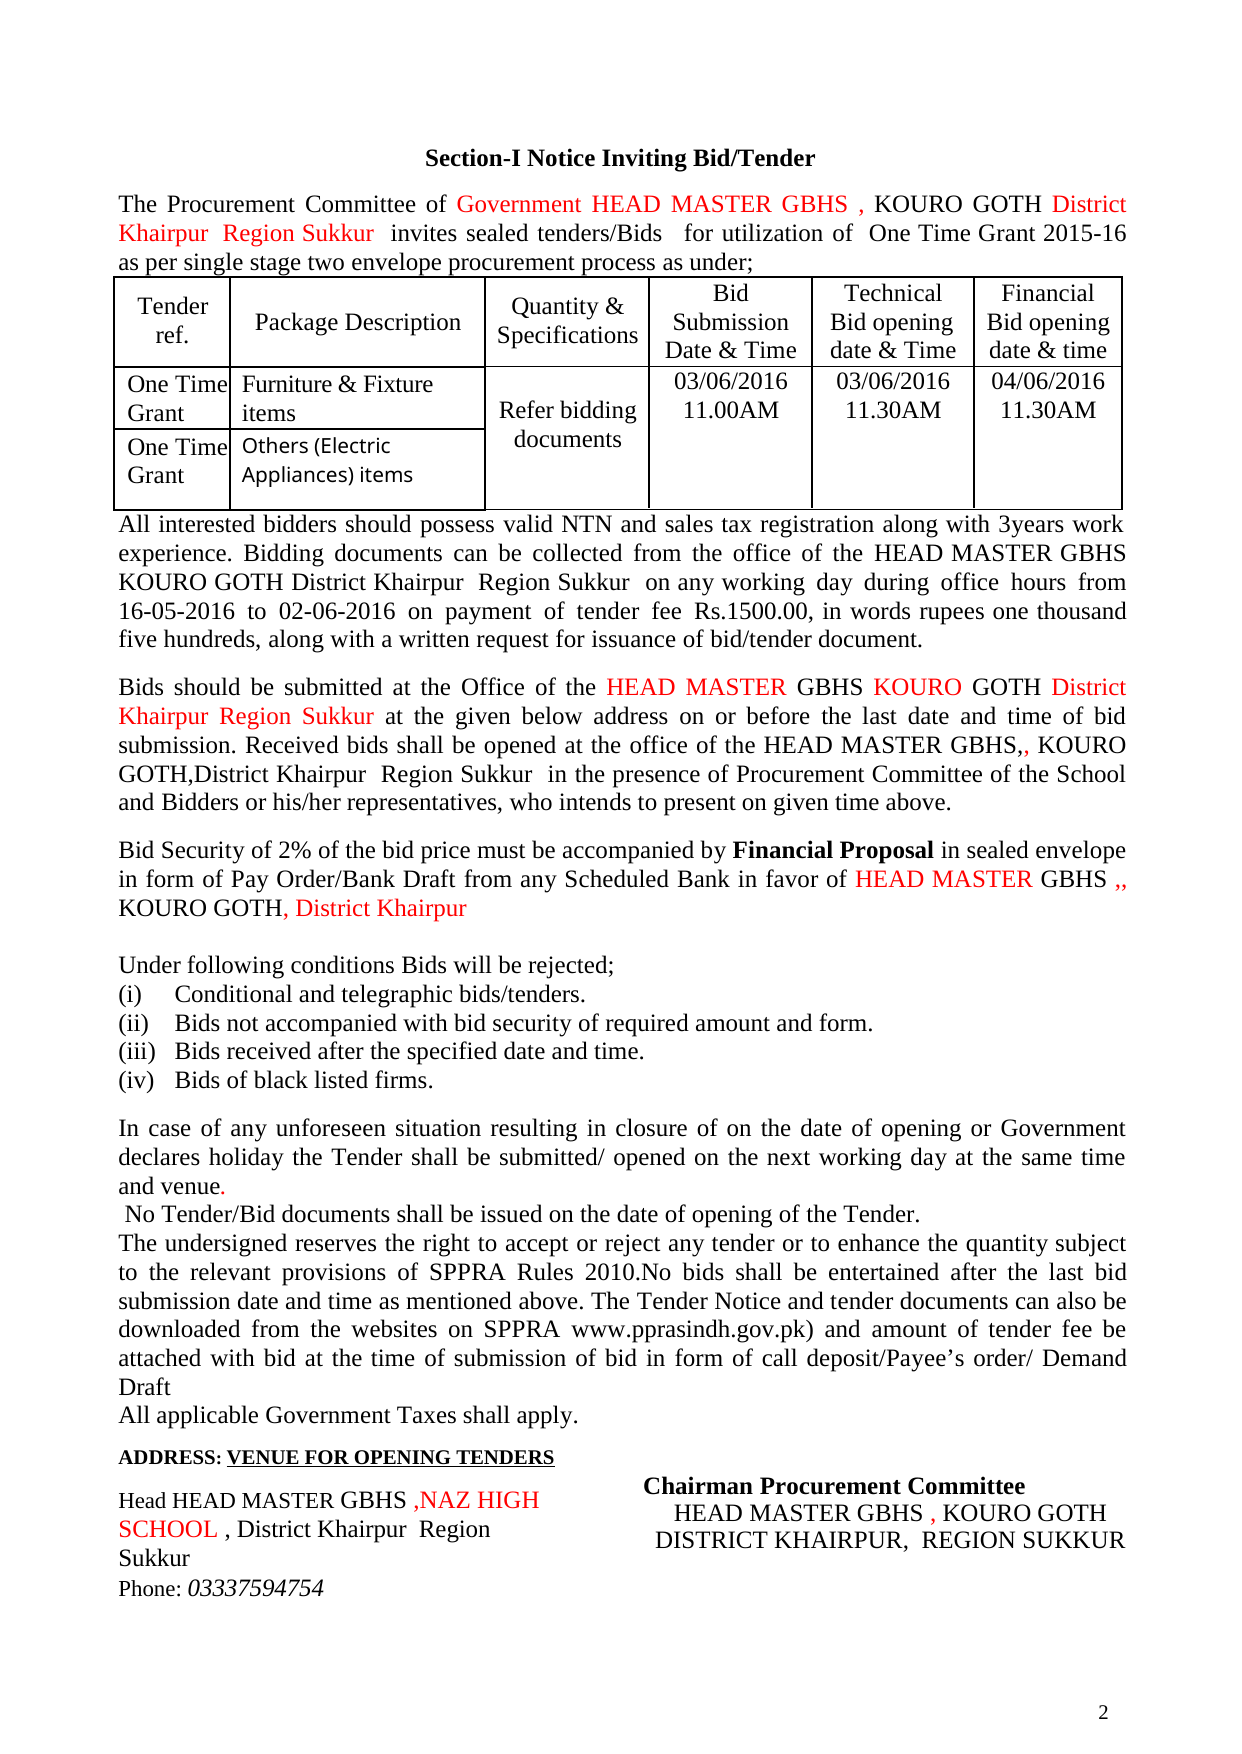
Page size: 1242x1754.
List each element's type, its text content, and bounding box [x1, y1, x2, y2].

table_header Tender ref. [115, 278, 229, 366]
table_header Package Description [231, 278, 484, 366]
text (ii) Bids not accompanied with bid security of required amount and form. (iii) Bids received after the specified date and time. [118, 1008, 877, 1065]
table_cell 04/06/2016 11.30AM [974, 367, 1121, 509]
table_cell Others (Electric Appliances) items [231, 430, 484, 509]
text The Procurement Committee of Government HEAD MASTER GBHS , KOURO GOTH District Khairpur Region Sukkur invites sealed tenders/Bids for utilization of One Time Grant 2015-16 as per single stage two envelope procurement process as under; [118, 189, 1127, 276]
text Head HEAD MASTER GBHS ,NAZ HIGH SCHOOL , District Khairpur Region Sukkur [118, 1485, 559, 1572]
text Bid Security of 2% of the bid price must be accompanied by Financial Proposal in sealed envelope in form of Pay Order/Bank Draft from any Scheduled Bank in favor of HEAD MASTER GBHS ,, KOURO GOTH, District Khairpur [118, 835, 1127, 921]
table_cell Refer bidding documents [486, 367, 649, 509]
text The undersigned reserves the right to accept or reject any tender or to enhance the quantity subject to the relevant provisions of SPPRA Rules 2010.No bids shall be entertained after the last bid submission date and time as mentioned above. The Tender Notice and tender documents can also be downloaded from the websites on SPPRA www.pprasindh.gov.pk) and amount of tender fee be attached with bid at the time of submission of bid in form of call deposit/Payee’s order/ Demand Draft [118, 1228, 1127, 1401]
text All applicable Government Taxes shall apply. [118, 1401, 582, 1428]
text Section-I Notice Inviting Bid/Tender [425, 143, 1137, 172]
text Bids should be submitted at the Office of the HEAD MASTER GBHS KOURO GOTH District Khairpur Region Sukkur at the given below address on or before the last date and time of bid submission. Received bids shall be opened at the office of the HEAD MASTER GBHS,, KOURO GOTH,District Khairpur Region Sukkur in the presence of Procurement Committee of the School and Bidders or his/her representatives, who intends to present on given time above. [118, 672, 1126, 816]
text HEAD MASTER GBHS , KOURO GOTH DISTRICT KHAIRPUR, REGION SUKKUR [643, 1499, 1137, 1554]
table_header Financial Bid opening date & time [975, 278, 1121, 366]
text ADDRESS: VENUE FOR OPENING TENDERS [118, 1443, 582, 1470]
table_cell One Time Grant [115, 368, 229, 428]
text Phone: 03337594754Chairman Procurement Committee [118, 1573, 555, 1601]
table_cell 03/06/2016 11.30AM [812, 367, 974, 509]
table_header Bid Submission Date & Time [650, 278, 811, 366]
table_header Technical Bid opening date & Time [813, 278, 973, 366]
text In case of any unforeseen situation resulting in closure of on the date of opening or Government declares holiday the Tender shall be submitted/ opened on the next working day at the same time and venue. [118, 1113, 1126, 1199]
table_cell One Time Grant [115, 430, 229, 509]
text All interested bidders should possess valid NTN and sales tax registration along with 3years work [118, 511, 1126, 538]
table_cell 03/06/2016 11.00AM [649, 367, 812, 509]
text Under following conditions Bids will be rejected; (i) Conditional and telegraphic bids/tenders. [118, 950, 619, 1008]
text (iv) Bids of black listed firms. [118, 1065, 438, 1094]
text experience. Bidding documents can be collected from the office of the HEAD MASTER GBHS KOURO GOTH District Khairpur Region Sukkur on any working day during office hours from 16-05-2016 to 02-06-2016 on payment of tender fee Rs.1500.00, in words rupees one thousand five hundreds, along with a written request for issuance of bid/tender document. [118, 538, 1127, 653]
table_cell Furniture & Fixture items [231, 368, 484, 428]
table_header Quantity & Specifications [486, 278, 648, 366]
text No Tender/Bid documents shall be issued on the date of opening of the Tender. [124, 1199, 923, 1228]
